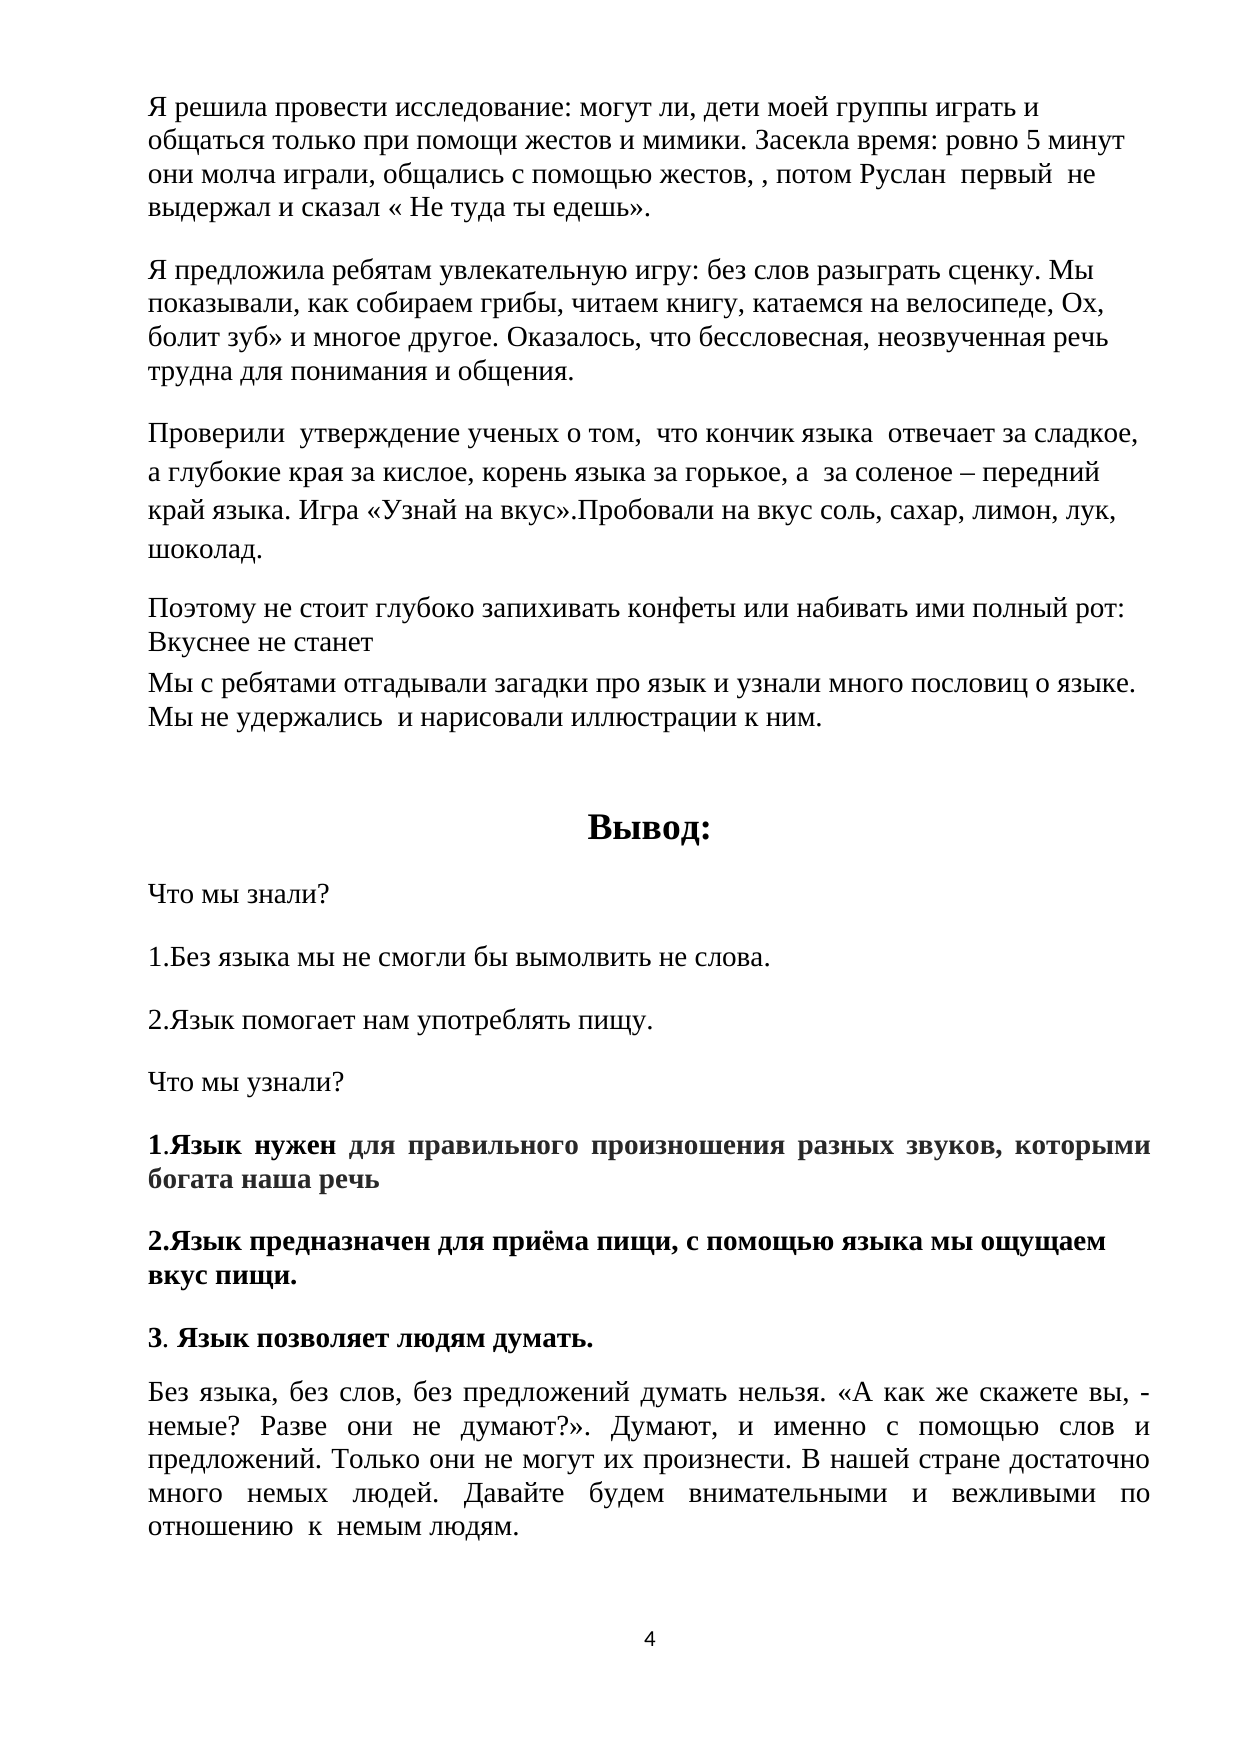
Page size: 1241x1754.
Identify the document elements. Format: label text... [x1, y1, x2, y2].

text 2.Язык помогает нам употреблять пищу. [148, 1002, 1152, 1035]
text Я решила провести исследование: могут ли, дети моей группы играть и общаться только при помощи жестов и мимики. Засекла время: ровно 5 минут они молча играли, общались с помощью жестов, , потом Руслан первый не выдержал и сказал « Не туда ты едешь». [148, 89, 1152, 223]
text 1.Без языка мы не смогли бы вымолвить не слова. [148, 939, 1152, 973]
text 3. Язык позволяет людям думать. [148, 1320, 1152, 1353]
text Что мы узнали? [148, 1064, 1152, 1098]
text Мы с ребятами отгадывали загадки про язык и узнали много пословиц о языке. Мы не удержались и нарисовали иллюстрации к ним. [148, 665, 1152, 732]
text Поэтому не стоит глубоко запихивать конфеты или набивать ими полный рот: Вкуснее не станет [148, 590, 1152, 657]
text 1.Язык нужен для правильного произношения разных звуков, которыми богата наша речь [148, 1127, 1152, 1194]
text 2.Язык предназначен для приёма пищи, с помощью языка мы ощущаем вкус пищи. [148, 1223, 1152, 1291]
text Без языка, без слов, без предложений думать нельзя. «А как же скажете вы, - немые? Разве они не думают?». Думают, и именно с помощью слов и предложений. Только они не могут их произнести. В нашей стране достаточно много немых людей. Давайте будем внимательными и вежливыми по отношению к немым людям. [148, 1374, 1152, 1542]
text Я предложила ребятам увлекательную игру: без слов разыграть сценку. Мы показывали, как собираем грибы, читаем книгу, катаемся на велосипеде, Ох, болит зуб» и многое другое. Оказалось, что бессловесная, неозвученная речь трудна для понимания и общения. [148, 252, 1152, 386]
text Что мы знали? [148, 876, 1152, 910]
text Проверили утверждение ученых о том, что кончик языка отвечает за сладкое, а глубокие края за кислое, корень языка за горькое, а за соленое – передний край языка. Игра «Узнай на вкус».Пробовали на вкус соль, сахар, лимон, лук, шоколад. [148, 415, 1152, 564]
text Вывод: [148, 804, 1152, 847]
